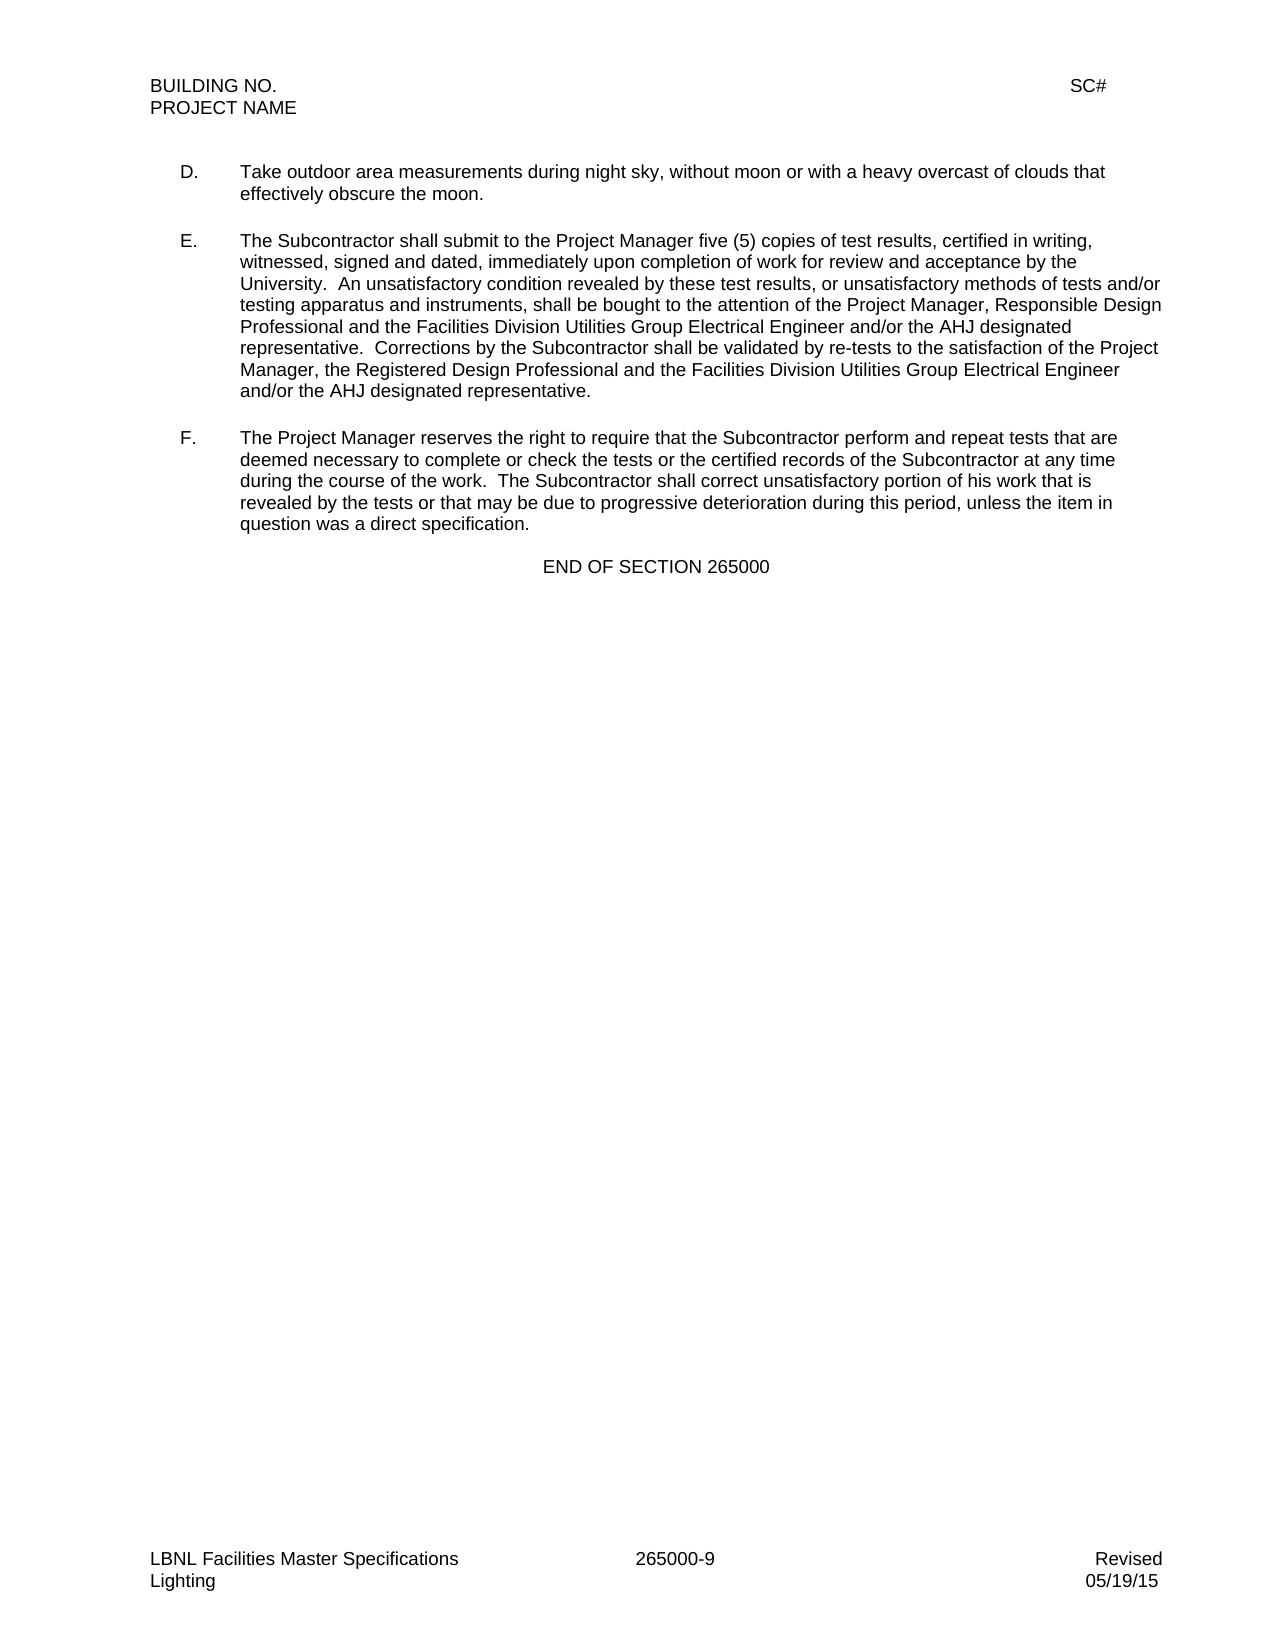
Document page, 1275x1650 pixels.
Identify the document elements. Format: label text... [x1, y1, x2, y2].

text END OF SECTION 265000 [150, 556, 1162, 578]
text Take outdoor area measurements during night sky, without moon or with a heavy overcast of clouds that effectively obscure the moon. [180, 161, 1162, 204]
text The Subcontractor shall submit to the Project Manager five (5) copies of test results, certified in writing, witnessed, signed and dated, immediately upon completion of work for review and acceptance by the University. An unsatisfactory condition revealed by these test results, or unsatisfactory methods of tests and/or testing apparatus and instruments, shall be bought to the attention of the Project Manager, Responsible Design Professional and the Facilities Division Utilities Group Electrical Engineer and/or the AHJ designated representative. Corrections by the Subcontractor shall be validated by re-tests to the satisfaction of the Project Manager, the Registered Design Professional and the Facilities Division Utilities Group Electrical Engineer and/or the AHJ designated representative. [180, 229, 1162, 402]
text The Project Manager reserves the right to require that the Subcontractor perform and repeat tests that are deemed necessary to complete or check the tests or the certified records of the Subcontractor at any time during the course of the work. The Subcontractor shall correct unsatisfactory portion of his work that is revealed by the tests or that may be due to progressive deterioration during this period, unless the item in question was a direct specification. [180, 427, 1162, 535]
